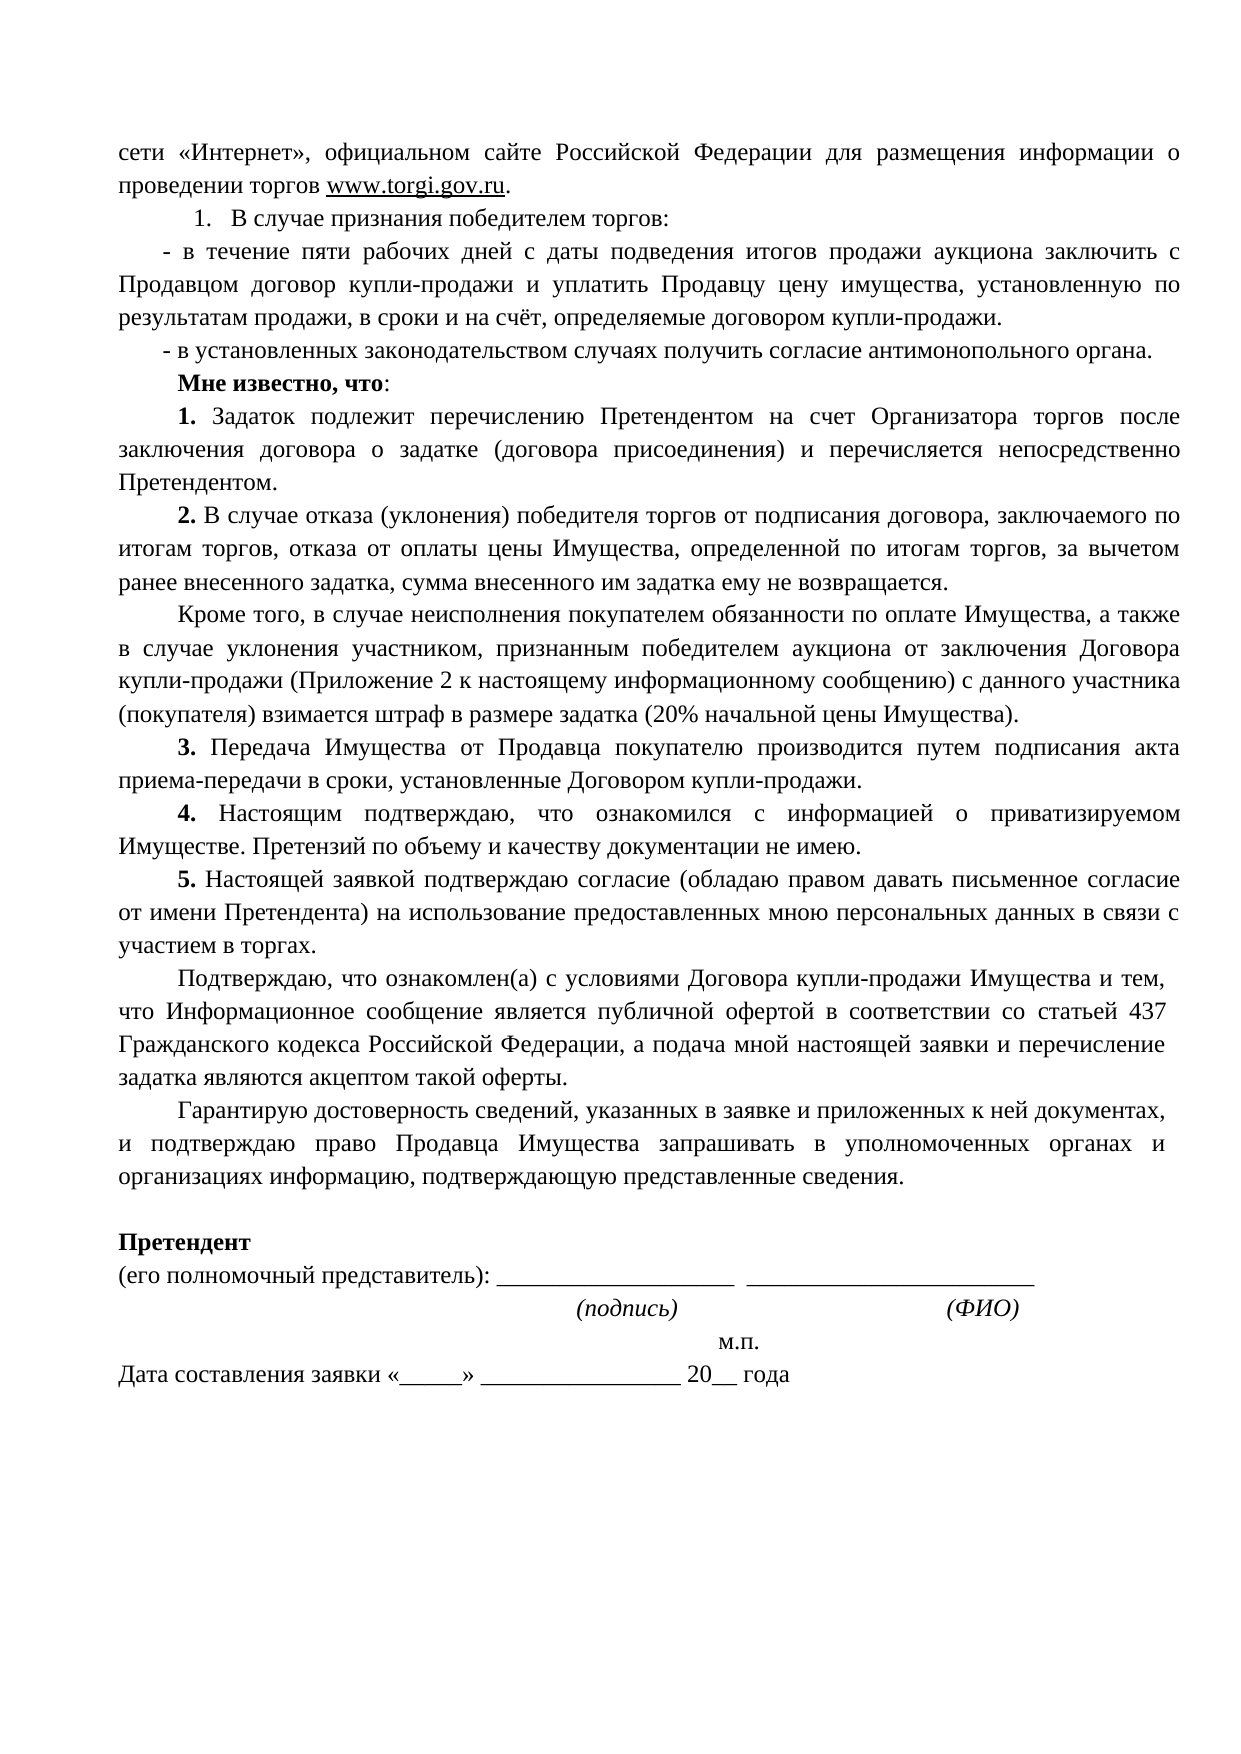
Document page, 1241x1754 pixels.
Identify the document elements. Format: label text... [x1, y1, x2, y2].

text (его полномочный представитель): ___________________ _______________________ [118, 1260, 1167, 1289]
text 3. Передача Имущества от Продавца покупателю производится путем подписания акта приема-передачи в сроки, установленные Договором купли-продажи. [118, 732, 1181, 793]
text 5. Настоящей заявкой подтверждаю согласие (обладаю правом давать письменное согласие от имени Претендента) на использование предоставленных мною персональных данных в связи с участием в торгах. [118, 864, 1181, 958]
text Мне известно, что: [118, 368, 1181, 397]
text Дата составления заявки «_____» ________________ 20__ года [118, 1359, 1181, 1388]
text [118, 137, 1181, 199]
text (подпись) (ФИО) [576, 1293, 1167, 1322]
text м.п. [718, 1326, 1167, 1355]
text Гарантирую достоверность сведений, указанных в заявке и приложенных к ней документах, и подтверждаю право Продавца Имущества запрашивать в уполномоченных органах и организациях информацию, подтверждающую представленные сведения. [118, 1095, 1167, 1190]
list В случае признания победителем торгов: [193, 203, 1181, 232]
text - в установленных законодательством случаях получить согласие антимонопольного органа. [118, 335, 1181, 364]
text - в течение пяти рабочих дней с даты подведения итогов продажи аукциона заключить с Продавцом договор купли-продажи и уплатить Продавцу цену имущества, установленную по результатам продажи, в сроки и на счёт, определяемые договором купли-продажи. [118, 236, 1181, 331]
text 4. Настоящим подтверждаю, что ознакомился с информацией о приватизируемом Имуществе. Претензий по объему и качеству документации не имею. [118, 798, 1181, 859]
text 2. В случае отказа (уклонения) победителя торгов от подписания договора, заключаемого по итогам торгов, отказа от оплаты цены Имущества, определенной по итогам торгов, за вычетом ранее внесенного задатка, сумма внесенного им задатка ему не возвращается. [118, 501, 1181, 595]
text 1. Задаток подлежит перечислению Претендентом на счет Организатора торгов после заключения договора о задатке (договора присоединения) и перечисляется непосредственно Претендентом. [118, 401, 1181, 496]
text Кроме того, в случае неисполнения покупателем обязанности по оплате Имущества, а также в случае уклонения участником, признанным победителем аукциона от заключения Договора купли-продажи (Приложение 2 к настоящему информационному сообщению) с данного участника (покупателя) взимается штраф в размере задатка (20% начальной цены Имущества). [118, 599, 1181, 727]
text Подтверждаю, что ознакомлен(а) с условиями Договора купли-продажи Имущества и тем, что Информационное сообщение является публичной офертой в соответствии со статьей 437 Гражданского кодекса Российской Федерации, а подача мной настоящей заявки и перечисление задатка являются акцептом такой оферты. [118, 963, 1167, 1091]
text Претендент [118, 1227, 1167, 1256]
